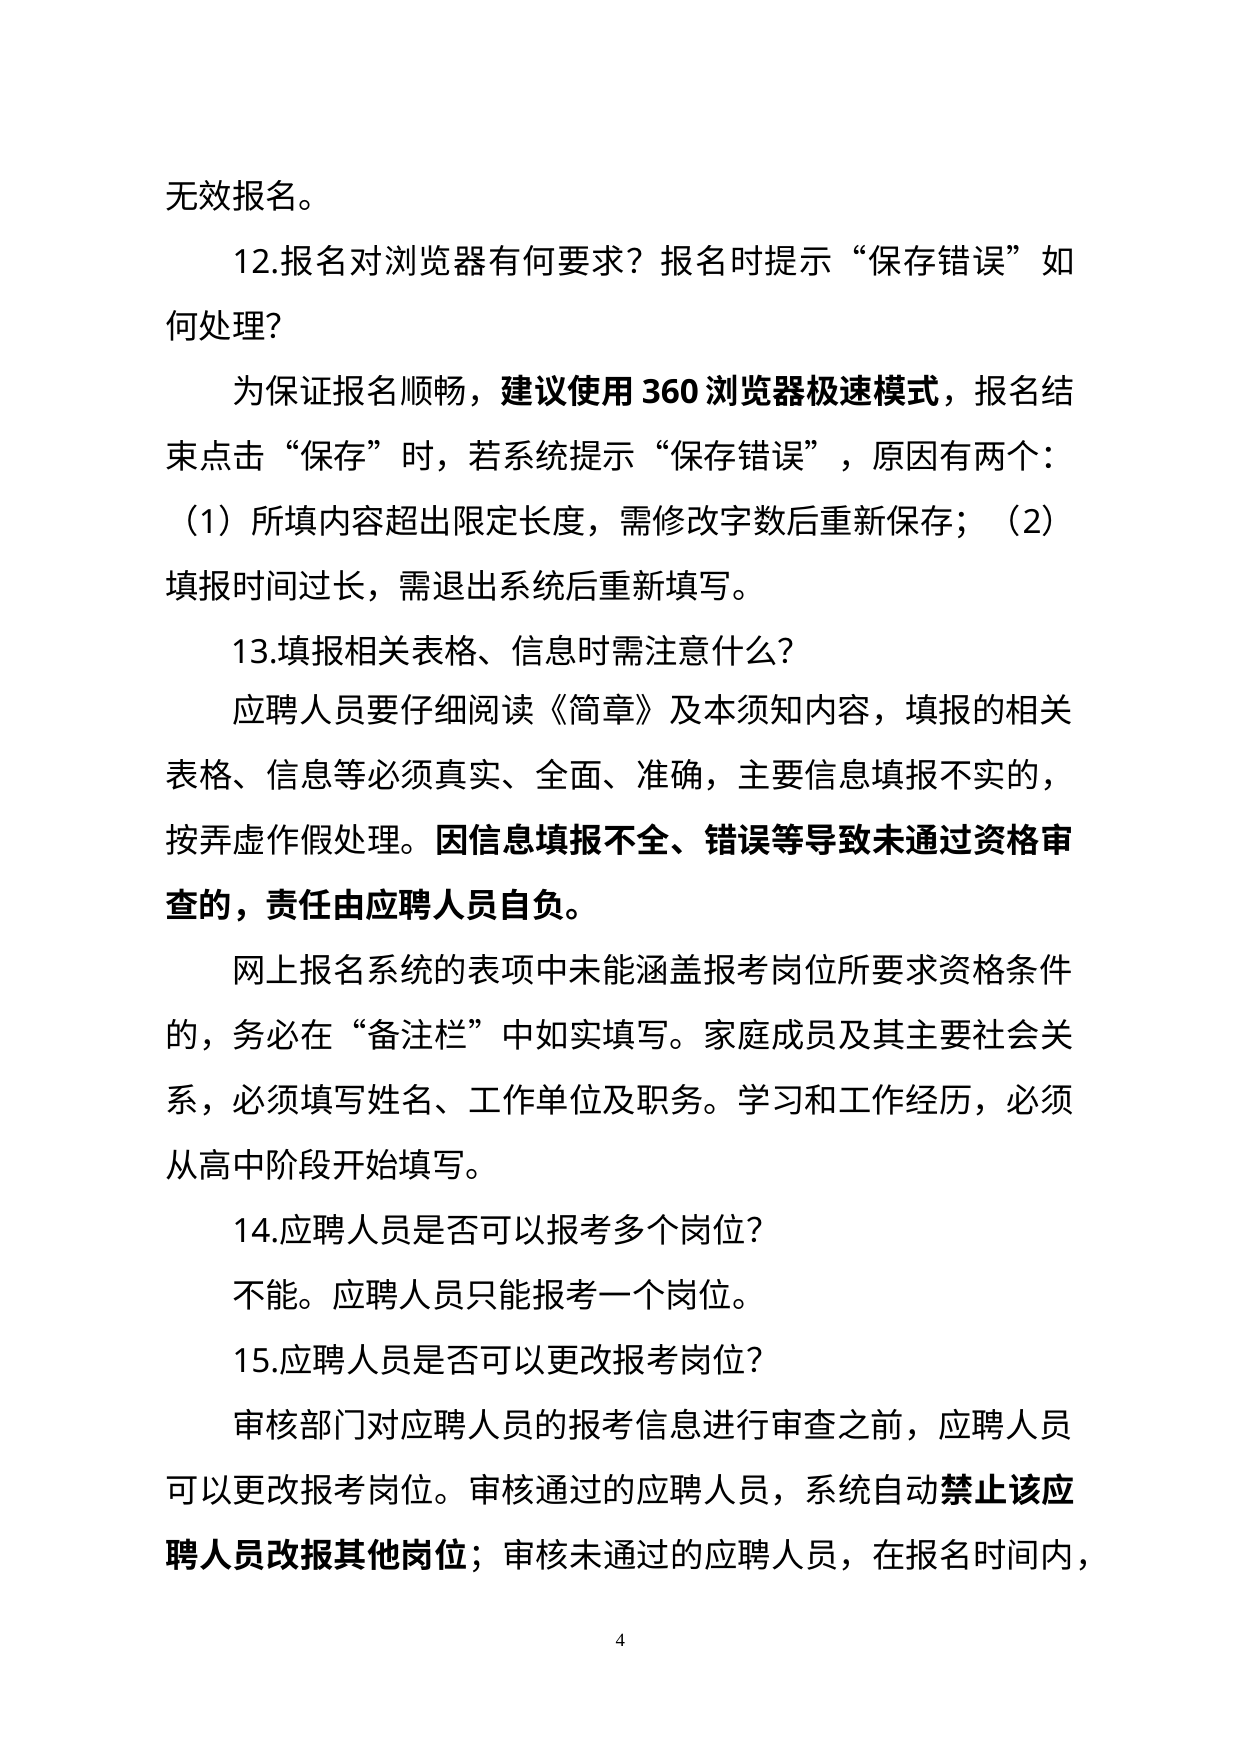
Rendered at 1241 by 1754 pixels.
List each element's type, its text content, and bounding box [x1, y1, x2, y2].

text 不能。应聘人员只能报考一个岗位。 [165, 1260, 1075, 1325]
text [165, 1390, 1075, 1585]
text 13.填报相关表格、信息时需注意什么？ [165, 617, 1075, 675]
text 15.应聘人员是否可以更改报考岗位？ [165, 1325, 1075, 1390]
text 网上报名系统的表项中未能涵盖报考岗位所要求资格条件的，务必在“备注栏”中如实填写。家庭成员及其主要社会关系，必须填写姓名、工作单位及职务。学习和工作经历，必须从高中阶段开始填写。 [165, 935, 1075, 1195]
text 12.报名对浏览器有何要求？报名时提示“保存错误”如何处理？ [165, 227, 1075, 357]
text 14.应聘人员是否可以报考多个岗位？ [165, 1195, 1075, 1260]
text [165, 162, 1075, 227]
text 为保证报名顺畅，建议使用360浏览器极速模式，报名结束点击“保存”时，若系统提示“保存错误”，原因有两个：（1）所填内容超出限定长度，需修改字数后重新保存；（2）填报时间过长，需退出系统后重新填写。 [165, 357, 1075, 617]
text 应聘人员要仔细阅读《简章》及本须知内容，填报的相关表格、信息等必须真实、全面、准确，主要信息填报不实的，按弄虚作假处理。因信息填报不全、错误等导致未通过资格审查的，责任由应聘人员自负。 [165, 675, 1075, 935]
